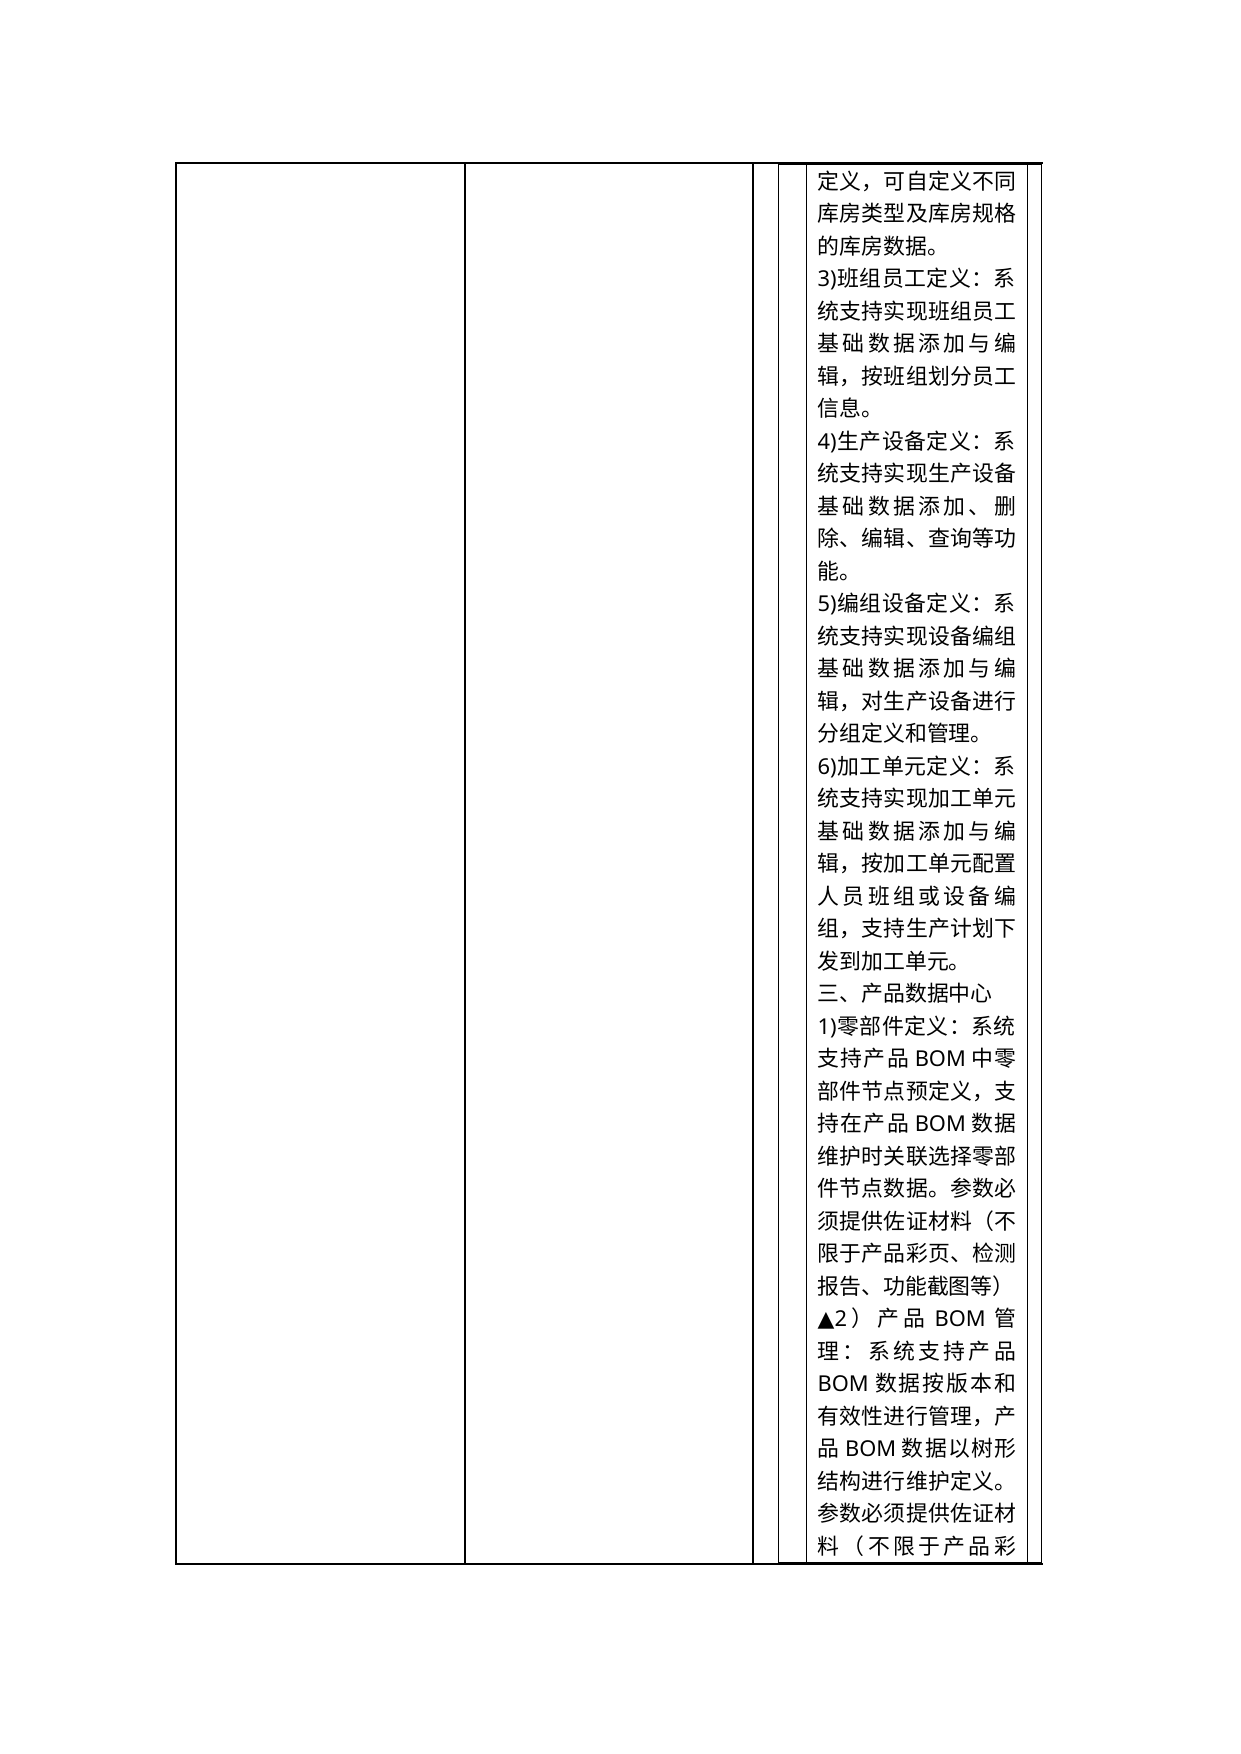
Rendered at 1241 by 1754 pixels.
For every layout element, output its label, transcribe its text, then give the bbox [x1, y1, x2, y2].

table_cell 1 [177, 164, 464, 1563]
table_cell [466, 164, 752, 1563]
table_cell [779, 165, 806, 1562]
table_cell [807, 165, 1027, 1562]
table_cell [754, 164, 778, 1563]
table_cell [1028, 165, 1041, 1562]
